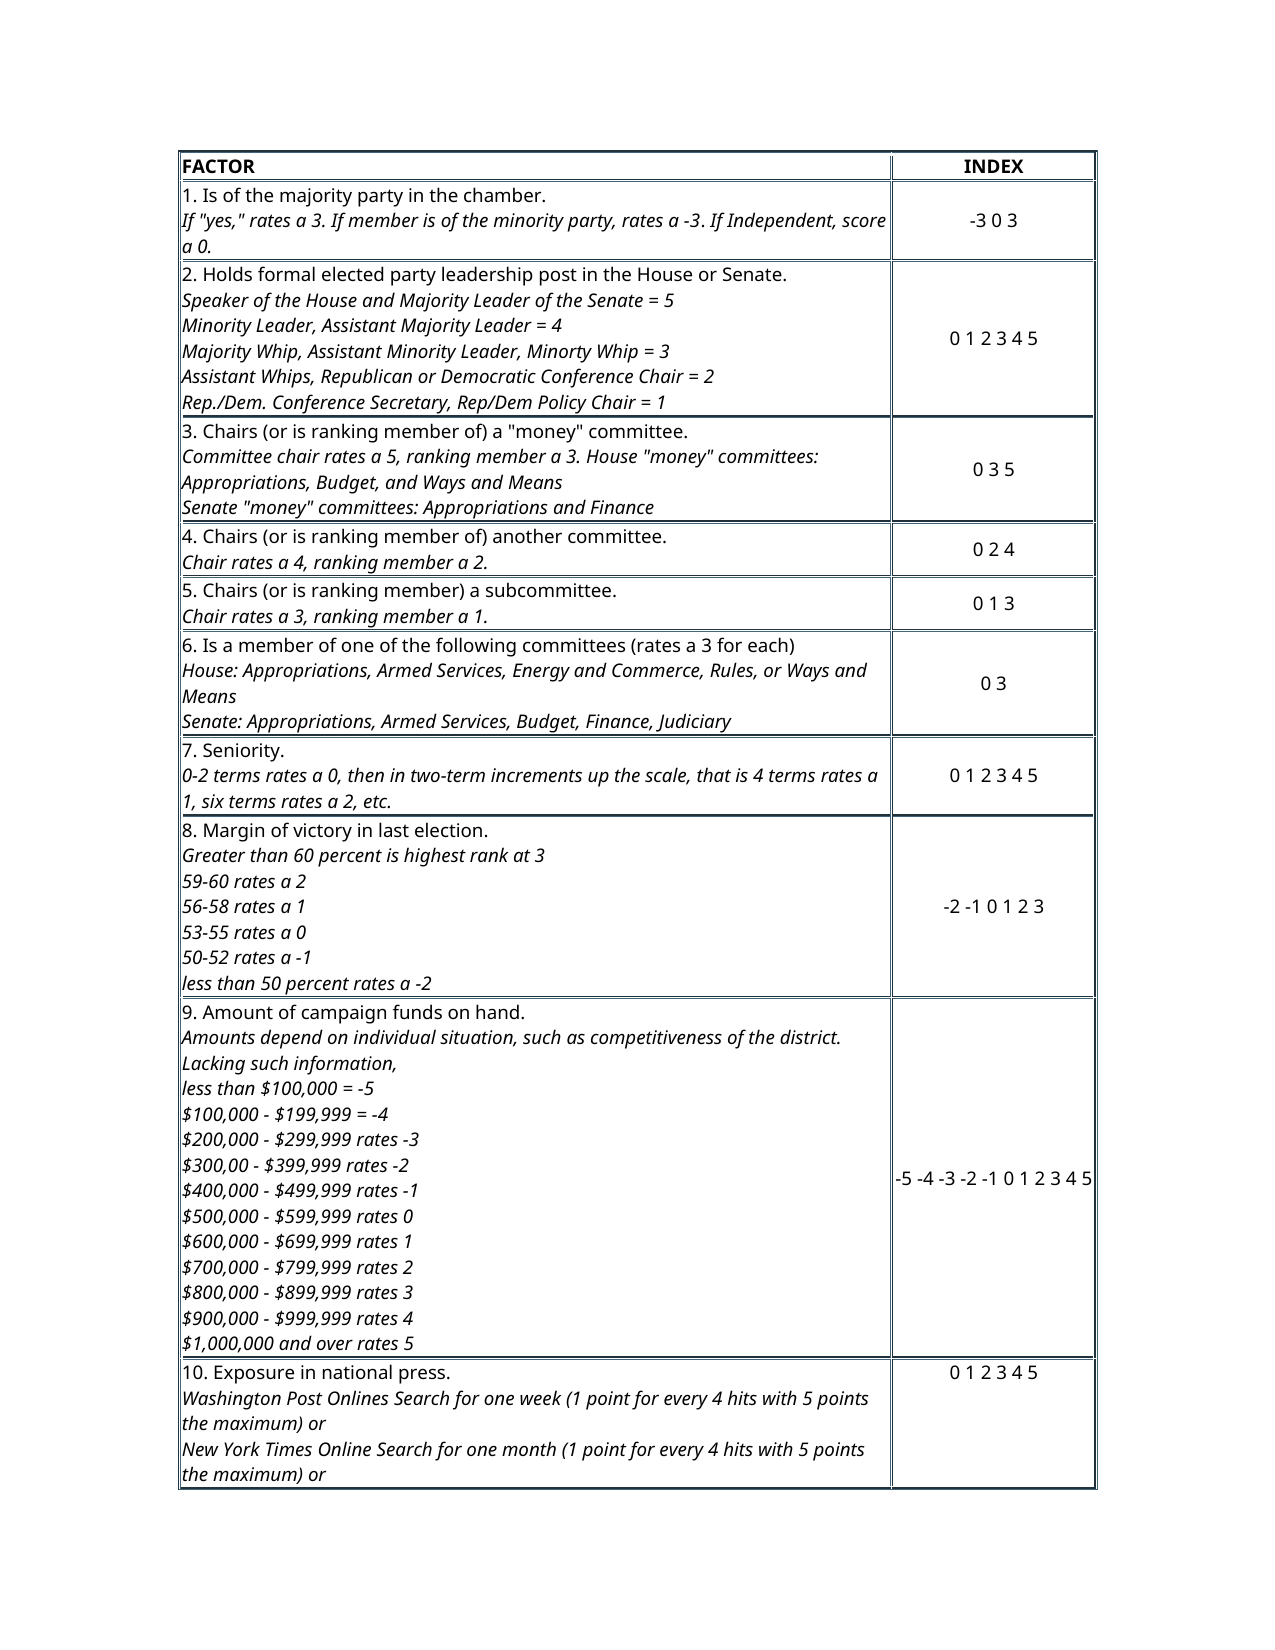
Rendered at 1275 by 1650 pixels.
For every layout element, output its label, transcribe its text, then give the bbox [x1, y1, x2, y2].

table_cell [181, 1356, 891, 1487]
table_header INDEX [891, 153, 1094, 179]
table_cell 1. Is of the majority party in the chamber. If "yes," rates a 3. If member is of the minority party, rates a -3. If Independent, score a 0. [179, 179, 891, 258]
table_cell -2 -1 0 1 2 3 [893, 814, 1094, 996]
table_cell 3. Chairs (or is ranking member of) a "money" committee. Committee chair rates a 5, ranking member a 3. House "money" committees: Appropriations, Budget, and Ways and Means Senate "money" committees: Appropriations and Finance [181, 415, 890, 520]
table_cell 9. Amount of campaign funds on hand. Amounts depend on individual situation, such as competitiveness of the district. Lacking such information, less than $100,000 = -5 $100,000 - $199,999 = -4 $200,000 - $299,999 rates -3 $300,00 - $399,999 rates -2 $400,000 - $499,999 rates -1 $500,000 - $599,999 rates 0 $600,000 - $699,999 rates 1 $700,000 - $799,999 rates 2 $800,000 - $899,999 rates 3 $900,000 - $999,999 rates 4 $1,000,000 and over rates 5 [179, 996, 891, 1356]
table_cell 8. Margin of victory in last election. Greater than 60 percent is highest rank at 3 59-60 rates a 2 56-58 rates a 1 53-55 rates a 0 50-52 rates a -1 less than 50 percent rates a -2 [181, 814, 890, 996]
table_cell 5. Chairs (or is ranking member) a subcommittee. Chair rates a 3, ranking member a 1. [181, 575, 890, 629]
table_cell 0 3 [891, 629, 1096, 734]
table_header FACTOR [181, 153, 891, 179]
table_cell 0 1 2 3 4 5 [893, 734, 1095, 814]
table_cell 6. Is a member of one of the following committees (rates a 3 for each) House: Appropriations, Armed Services, Energy and Commerce, Rules, or Ways and Means Senate: Appropriations, Armed Services, Budget, Finance, Judiciary [179, 629, 891, 734]
table_cell 0 3 5 [893, 415, 1094, 520]
table_cell 4. Chairs (or is ranking member of) another committee. Chair rates a 4, ranking member a 2. [181, 520, 890, 574]
table_cell 0 2 4 [893, 520, 1095, 574]
table_cell 2. Holds formal elected party leadership post in the House or Senate. Speaker of the House and Majority Leader of the Senate = 5 Minority Leader, Assistant Majority Leader = 4 Majority Whip, Assistant Minority Leader, Minorty Whip = 3 Assistant Whips, Republican or Democratic Conference Chair = 2 Rep./Dem. Conference Secretary, Rep/Dem Policy Chair = 1 [181, 259, 890, 415]
table_cell -5 -4 -3 -2 -1 0 1 2 3 4 5 [891, 996, 1096, 1356]
table_cell 7. Seniority. 0-2 terms rates a 0, then in two-term increments up the scale, that is 4 terms rates a 1, six terms rates a 2, etc. [181, 734, 890, 814]
table_cell 0 1 3 [893, 575, 1095, 629]
table_cell 0 1 2 3 4 5 [891, 1356, 1095, 1487]
table_cell 0 1 2 3 4 5 [893, 259, 1095, 415]
table_cell -3 0 3 [891, 179, 1096, 258]
